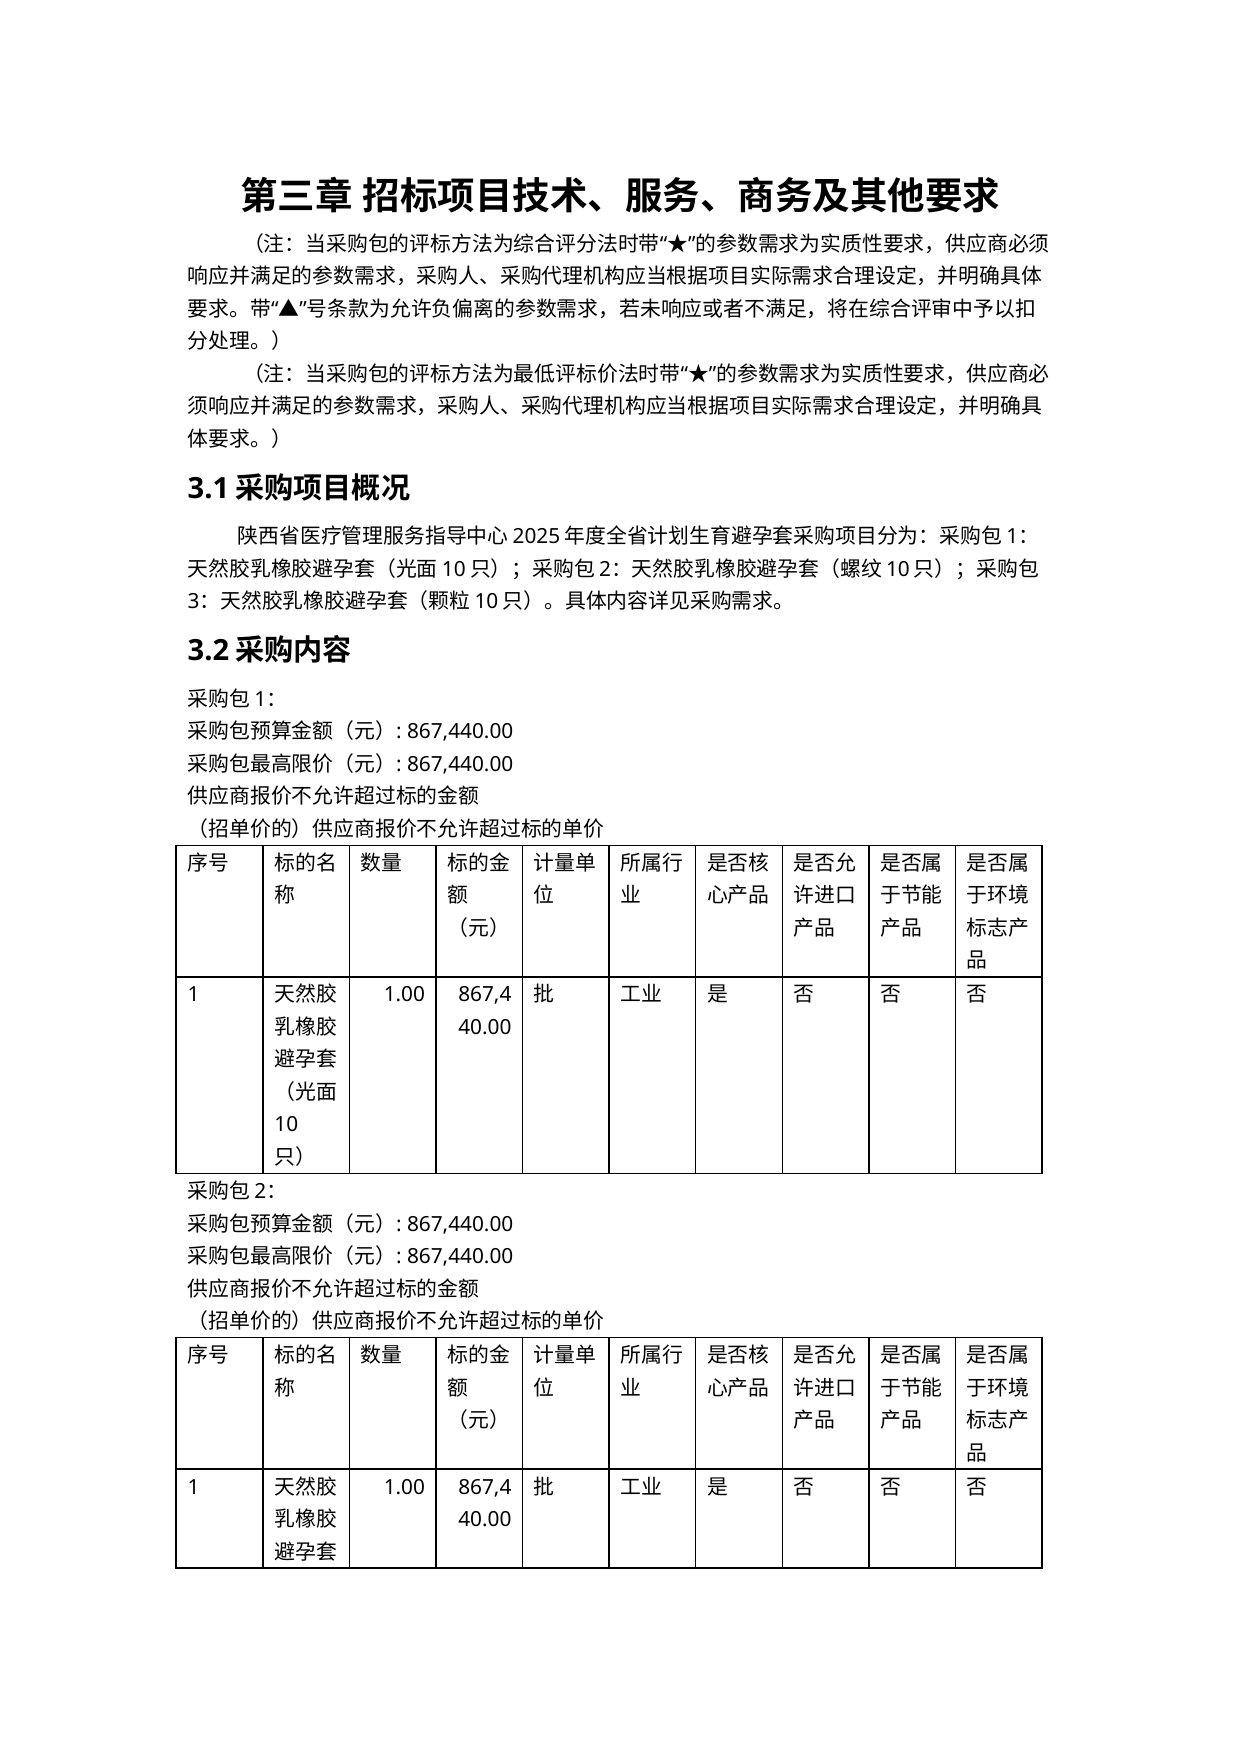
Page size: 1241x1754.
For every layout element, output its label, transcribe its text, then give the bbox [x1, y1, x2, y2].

text 供应商报价不允许超过标的金额 [187, 779, 1053, 812]
table_header 是否允许进口产品 [783, 1338, 868, 1468]
table_cell 否 [870, 1470, 955, 1567]
table_cell 工业 [610, 1470, 695, 1567]
table_header 是否核心产品 [696, 1338, 782, 1468]
table_header 是否属于节能产品 [870, 1338, 955, 1468]
table_cell 867,440.00 [437, 978, 522, 1173]
text （注：当采购包的评标方法为最低评标价法时带“★”的参数需求为实质性要求，供应商必须响应并满足的参数需求，采购人、采购代理机构应当根据项目实际需求合理设定，并明确具体要求。） [187, 357, 1053, 454]
text 供应商报价不允许超过标的金额 [187, 1272, 1053, 1304]
table_header 序号 [177, 846, 262, 976]
table_cell 否 [956, 1470, 1041, 1567]
text 采购包预算金额（元）: 867,440.00 [187, 714, 1053, 747]
table_header 计量单位 [523, 1338, 608, 1468]
table_cell 1.00 [350, 978, 435, 1173]
text 3.1采购项目概况 [187, 454, 1053, 519]
table_cell 否 [956, 978, 1041, 1173]
table_header 是否核心产品 [696, 846, 782, 976]
table_cell 1.00 [350, 1470, 435, 1567]
table_cell 是 [696, 978, 782, 1173]
table_cell 天然胶乳橡胶避孕套（光面10只） [264, 978, 349, 1173]
text 3.2采购内容 [187, 617, 1053, 682]
table_cell 是 [696, 1470, 782, 1567]
table_cell 否 [783, 978, 868, 1173]
table_header 所属行业 [610, 846, 695, 976]
table_header 是否属于节能产品 [870, 846, 955, 976]
table_header 标的金额 （元） [437, 1338, 522, 1468]
table_header 标的名称 [264, 1338, 349, 1468]
text （招单价的）供应商报价不允许超过标的单价 [187, 812, 1053, 844]
table_cell 否 [783, 1470, 868, 1567]
table_header 标的名称 [264, 846, 349, 976]
table_cell 1 [177, 978, 262, 1173]
table_cell 否 [870, 978, 955, 1173]
table_cell 天然胶乳橡胶避孕套(螺纹10只) [264, 1470, 349, 1567]
table_header 是否属于环境标志产品 [956, 846, 1041, 976]
table_header 是否属于环境标志产品 [956, 1338, 1041, 1468]
table_header 是否允许进口产品 [783, 846, 868, 976]
table_header 标的金额 （元） [437, 846, 522, 976]
text 采购包预算金额（元）: 867,440.00 [187, 1207, 1053, 1239]
table_header 序号 [177, 1338, 262, 1468]
text 采购包最高限价（元）: 867,440.00 [187, 747, 1053, 779]
text 采购包2： [187, 1174, 1053, 1207]
text 陕西省医疗管理服务指导中心2025年度全省计划生育避孕套采购项目分为：采购包1：天然胶乳橡胶避孕套（光面10只）；采购包2：天然胶乳橡胶避孕套（螺纹10只）；采购包3：天然胶乳橡胶避孕套（颗粒10只）。具体内容详见采购需求。 [187, 519, 1053, 617]
text 采购包1： [187, 682, 1053, 714]
table_cell 1 [177, 1470, 262, 1567]
table_header 数量 [350, 1338, 435, 1468]
text （注：当采购包的评标方法为综合评分法时带“★”的参数需求为实质性要求，供应商必须响应并满足的参数需求，采购人、采购代理机构应当根据项目实际需求合理设定，并明确具体要求。带“▲”号条款为允许负偏离的参数需求，若未响应或者不满足，将在综合评审中予以扣分处理。） [187, 227, 1053, 357]
table_header 数量 [350, 846, 435, 976]
table_cell 批 [523, 1470, 608, 1567]
text （招单价的）供应商报价不允许超过标的单价 [187, 1304, 1053, 1337]
text 第三章 招标项目技术、服务、商务及其他要求 [187, 162, 1053, 227]
table_cell 工业 [610, 978, 695, 1173]
text 采购包最高限价（元）: 867,440.00 [187, 1239, 1053, 1272]
table_header 计量单位 [523, 846, 608, 976]
table_cell 批 [523, 978, 608, 1173]
table_header 所属行业 [610, 1338, 695, 1468]
table_cell 867,440.00 [437, 1470, 522, 1567]
